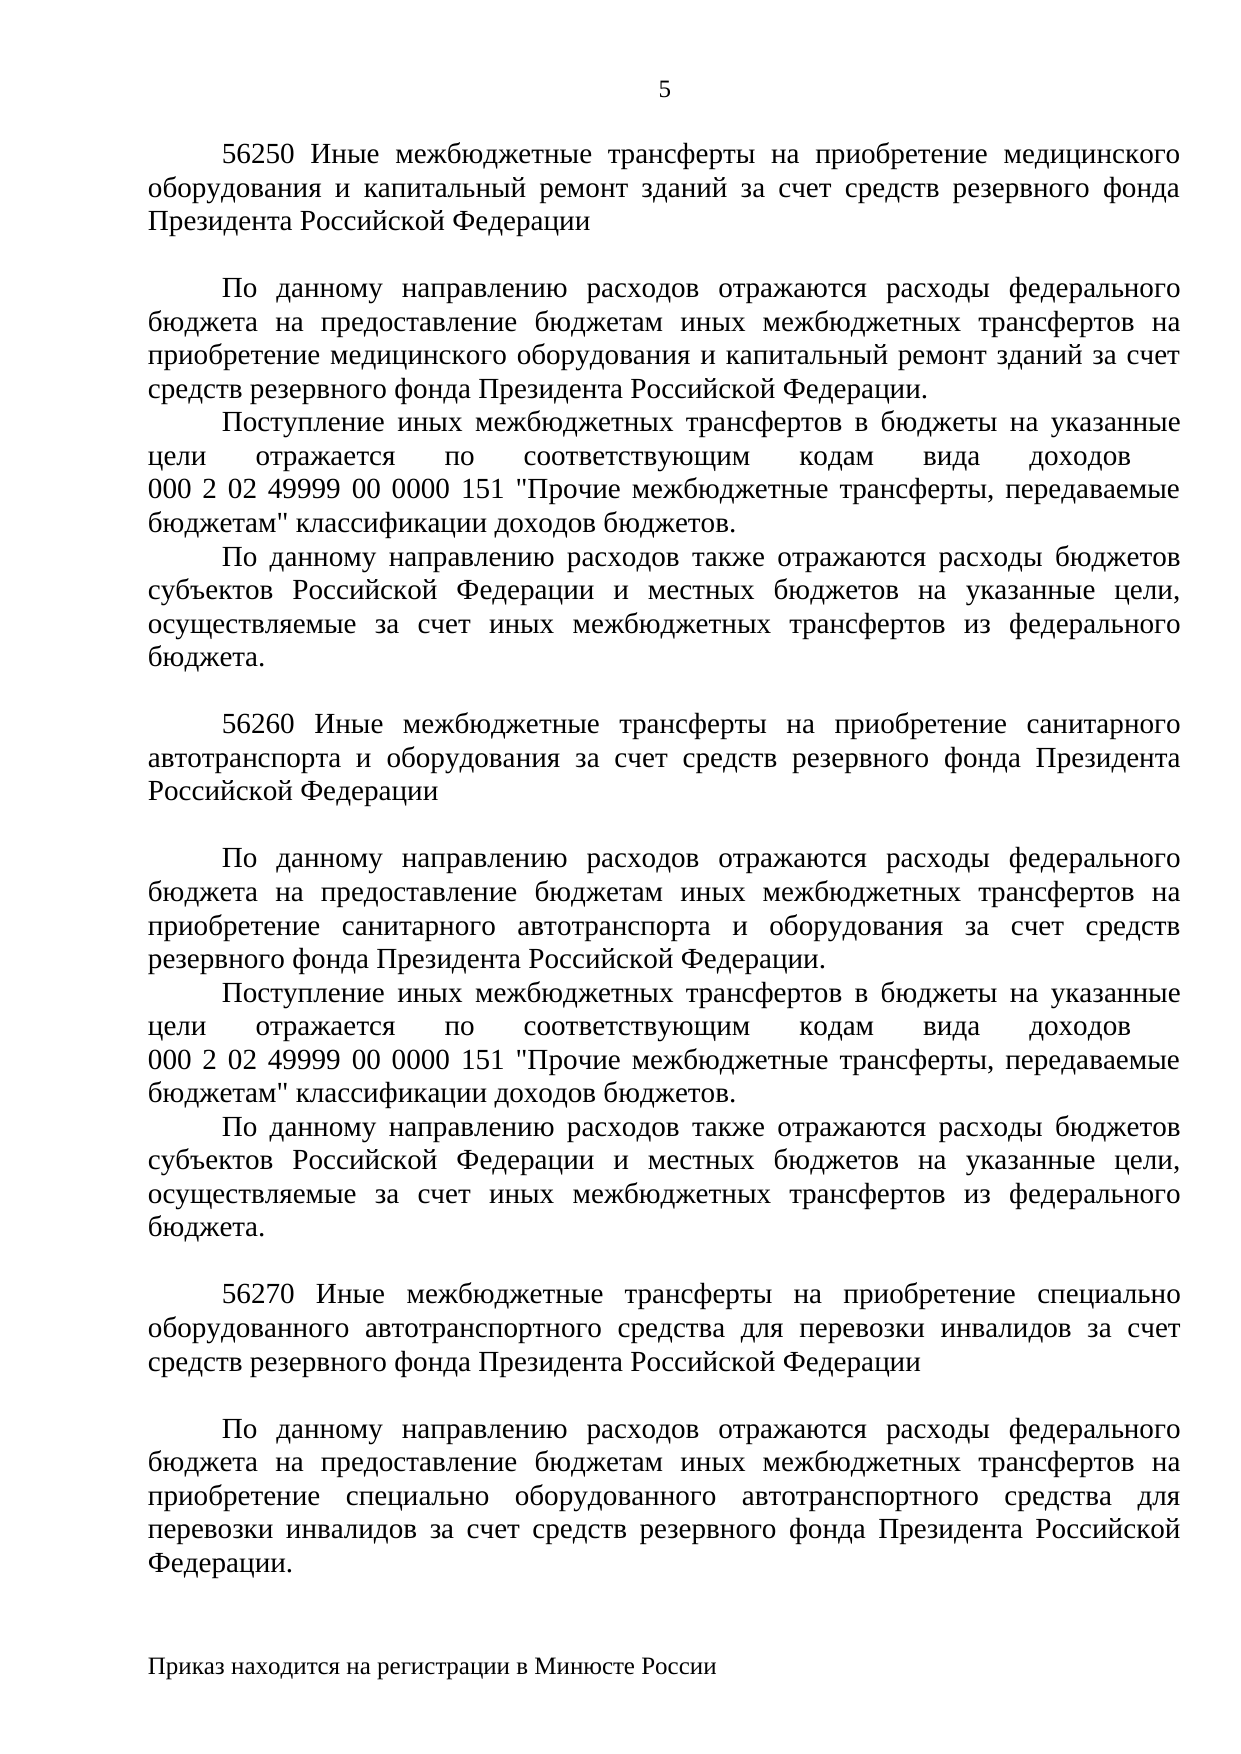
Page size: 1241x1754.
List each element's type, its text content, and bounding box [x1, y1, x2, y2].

text По данному направлению расходов отражаются расходы федерального бюджета на предоставление бюджетам иных межбюджетных трансфертов на приобретение санитарного автотранспорта и оборудования за счет средств резервного фонда Президента Российской Федерации. [148, 841, 1181, 975]
text 56270 Иные межбюджетные трансферты на приобретение специально оборудованного автотранспортного средства для перевозки инвалидов за счет средств резервного фонда Президента Российской Федерации [148, 1277, 1181, 1377]
text По данному направлению расходов отражаются расходы федерального бюджета на предоставление бюджетам иных межбюджетных трансфертов на приобретение медицинского оборудования и капитальный ремонт зданий за счет средств резервного фонда Президента Российской Федерации. [148, 270, 1181, 404]
text По данному направлению расходов отражаются расходы федерального бюджета на предоставление бюджетам иных межбюджетных трансфертов на приобретение специально оборудованного автотранспортного средства для перевозки инвалидов за счет средств резервного фонда Президента Российской Федерации. [148, 1411, 1181, 1578]
text 56250 Иные межбюджетные трансферты на приобретение медицинского оборудования и капитальный ремонт зданий за счет средств резервного фонда Президента Российской Федерации [148, 136, 1181, 237]
text 56260 Иные межбюджетные трансферты на приобретение санитарного автотранспорта и оборудования за счет средств резервного фонда Президента Российской Федерации [148, 706, 1181, 807]
